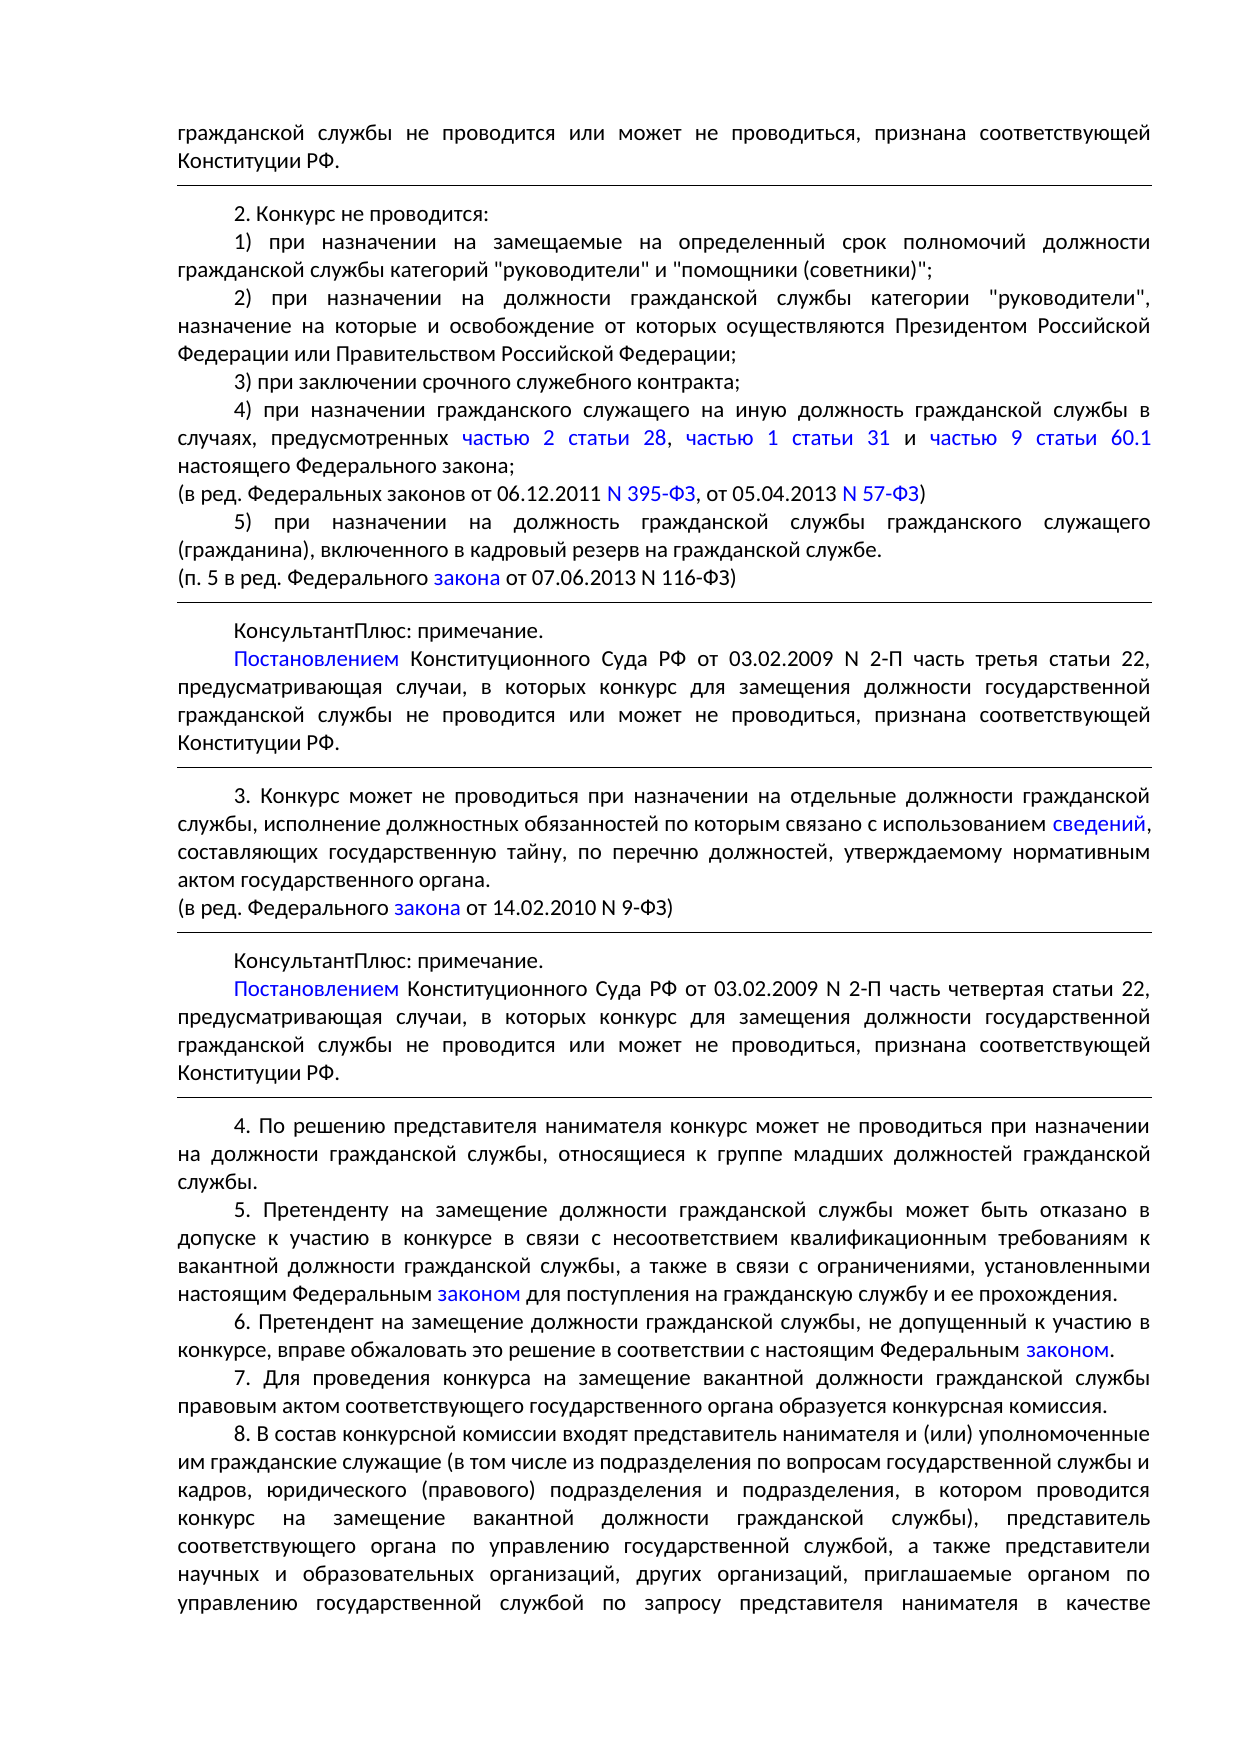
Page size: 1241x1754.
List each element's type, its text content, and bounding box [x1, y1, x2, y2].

text 4) при назначении гражданского служащего на иную должность гражданской службы в случаях, предусмотренных частью 2 статьи 28, частью 1 статьи 31 и частью 9 статьи 60.1 настоящего Федерального закона; [177, 395, 1152, 479]
text 3) при заключении срочного служебного контракта; [177, 367, 1152, 395]
text КонсультантПлюс: примечание. [177, 616, 1152, 644]
text 1) при назначении на замещаемые на определенный срок полномочий должности гражданской службы категорий "руководители" и "помощники (советники)"; [177, 227, 1152, 283]
text 4. По решению представителя нанимателя конкурс может не проводиться при назначении на должности гражданской службы, относящиеся к группе младших должностей гражданской службы. [177, 1111, 1152, 1195]
text (в ред. Федерального закона от 14.02.2010 N 9-ФЗ) [177, 893, 1152, 921]
text 6. Претендент на замещение должности гражданской службы, не допущенный к участию в конкурсе, вправе обжаловать это решение в соответствии с настоящим Федеральным законом. [177, 1307, 1152, 1363]
text КонсультантПлюс: примечание. [177, 946, 1152, 974]
text (в ред. Федеральных законов от 06.12.2011 N 395-ФЗ, от 05.04.2013 N 57-ФЗ) [177, 479, 1152, 507]
text 2) при назначении на должности гражданской службы категории "руководители", назначение на которые и освобождение от которых осуществляются Президентом Российской Федерации или Правительством Российской Федерации; [177, 283, 1152, 367]
text Постановлением Конституционного Суда РФ от 03.02.2009 N 2-П часть третья статьи 22, предусматривающая случаи, в которых конкурс для замещения должности государственной гражданской службы не проводится или может не проводиться, признана соответствующей Конституции РФ. [177, 644, 1152, 756]
text Постановлением Конституционного Суда РФ от 03.02.2009 N 2-П часть четвертая статьи 22, предусматривающая случаи, в которых конкурс для замещения должности государственной гражданской службы не проводится или может не проводиться, признана соответствующей Конституции РФ. [177, 974, 1152, 1086]
text 5. Претенденту на замещение должности гражданской службы может быть отказано в допуске к участию в конкурсе в связи с несоответствием квалификационным требованиям к вакантной должности гражданской службы, а также в связи с ограничениями, установленными настоящим Федеральным законом для поступления на гражданскую службу и ее прохождения. [177, 1195, 1152, 1307]
text 5) при назначении на должность гражданской службы гражданского служащего (гражданина), включенного в кадровый резерв на гражданской службе. [177, 507, 1152, 563]
text 3. Конкурс может не проводиться при назначении на отдельные должности гражданской службы, исполнение должностных обязанностей по которым связано с использованием сведений, составляющих государственную тайну, по перечню должностей, утверждаемому нормативным актом государственного органа. [177, 781, 1152, 893]
text (п. 5 в ред. Федерального закона от 07.06.2013 N 116-ФЗ) [177, 563, 1152, 591]
text 7. Для проведения конкурса на замещение вакантной должности гражданской службы правовым актом соответствующего государственного органа образуется конкурсная комиссия. [177, 1363, 1152, 1419]
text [177, 1419, 1152, 1616]
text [177, 118, 1152, 174]
text 2. Конкурс не проводится: [177, 199, 1152, 227]
